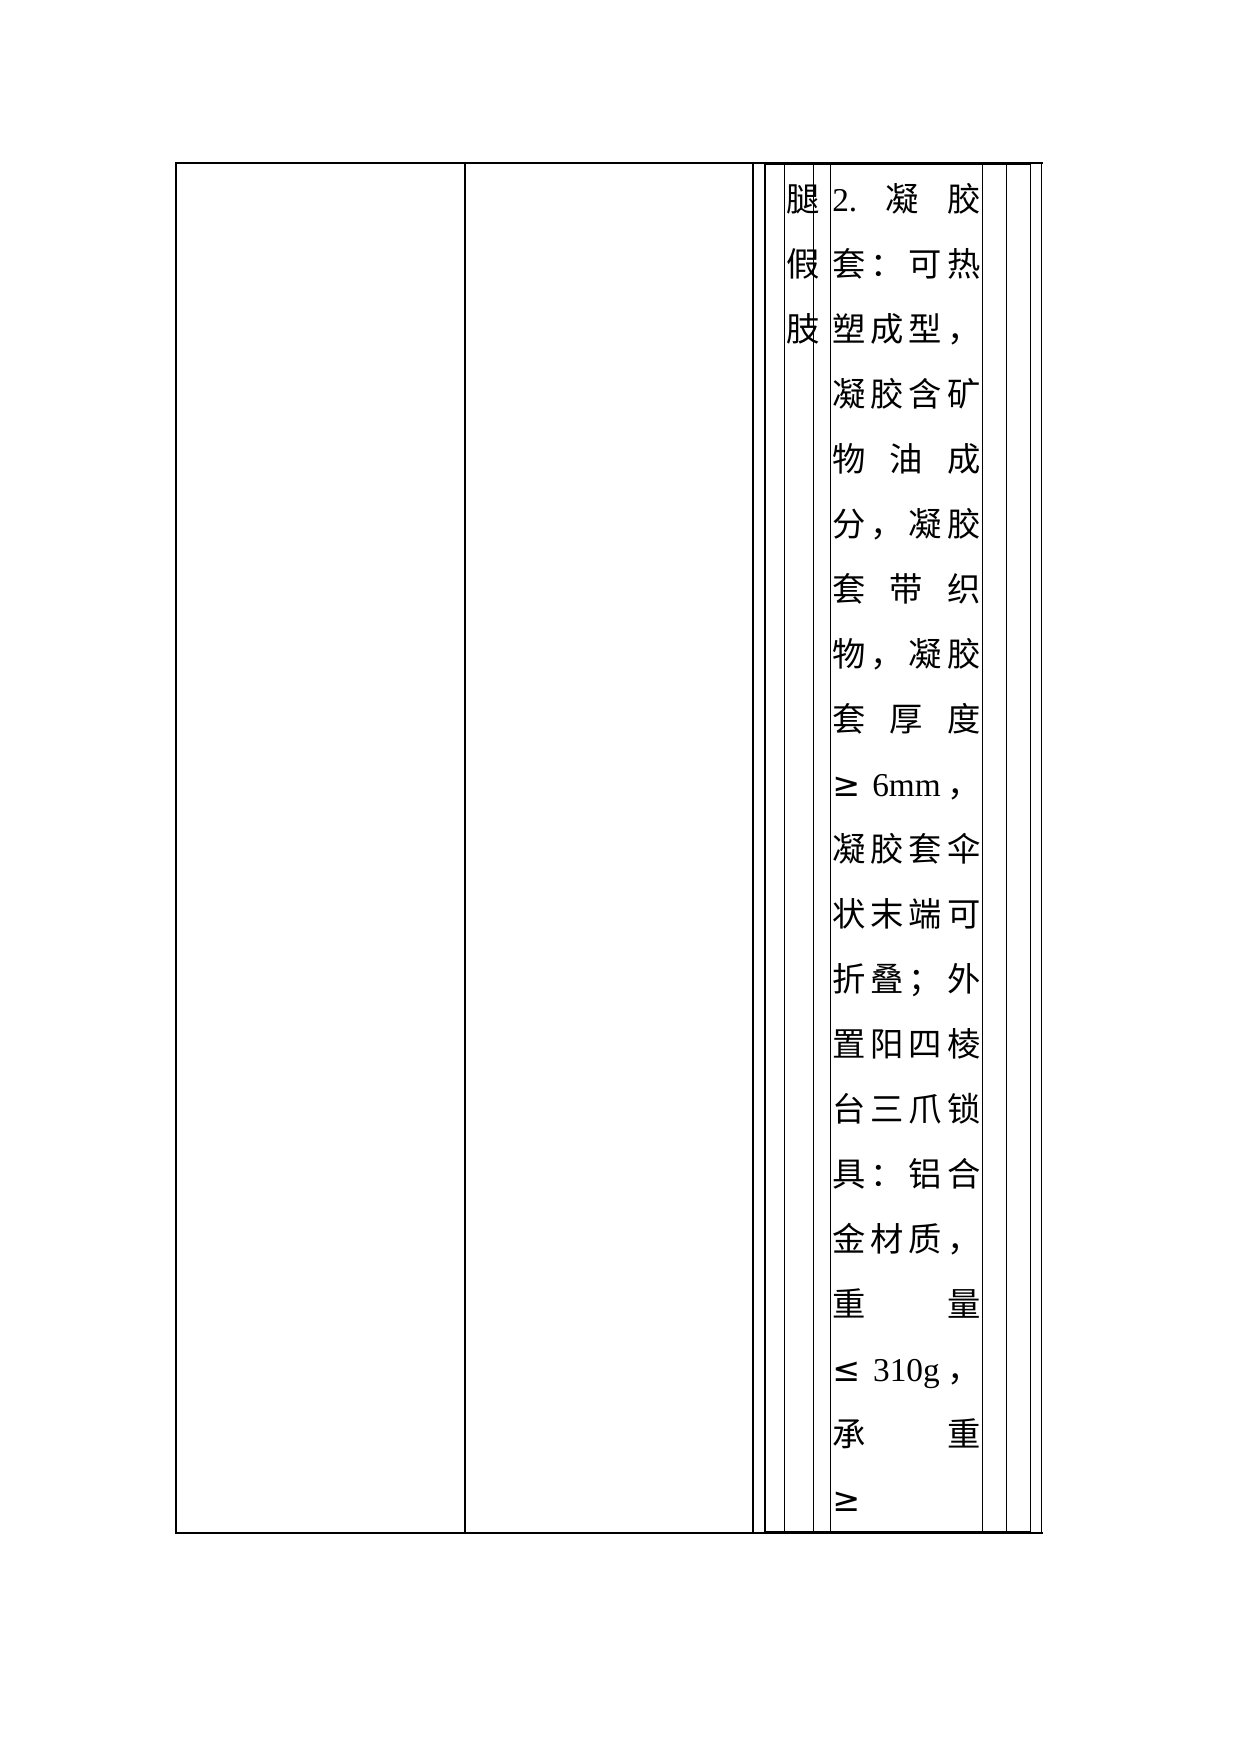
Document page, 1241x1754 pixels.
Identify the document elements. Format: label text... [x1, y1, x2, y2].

table_cell [177, 164, 464, 1532]
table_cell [785, 165, 813, 1531]
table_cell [831, 165, 982, 1531]
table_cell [1031, 164, 1041, 1532]
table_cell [1007, 165, 1030, 1531]
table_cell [754, 164, 764, 1532]
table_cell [983, 165, 1006, 1531]
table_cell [766, 165, 784, 1531]
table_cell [814, 165, 830, 1531]
table_cell 2 [466, 164, 752, 1532]
